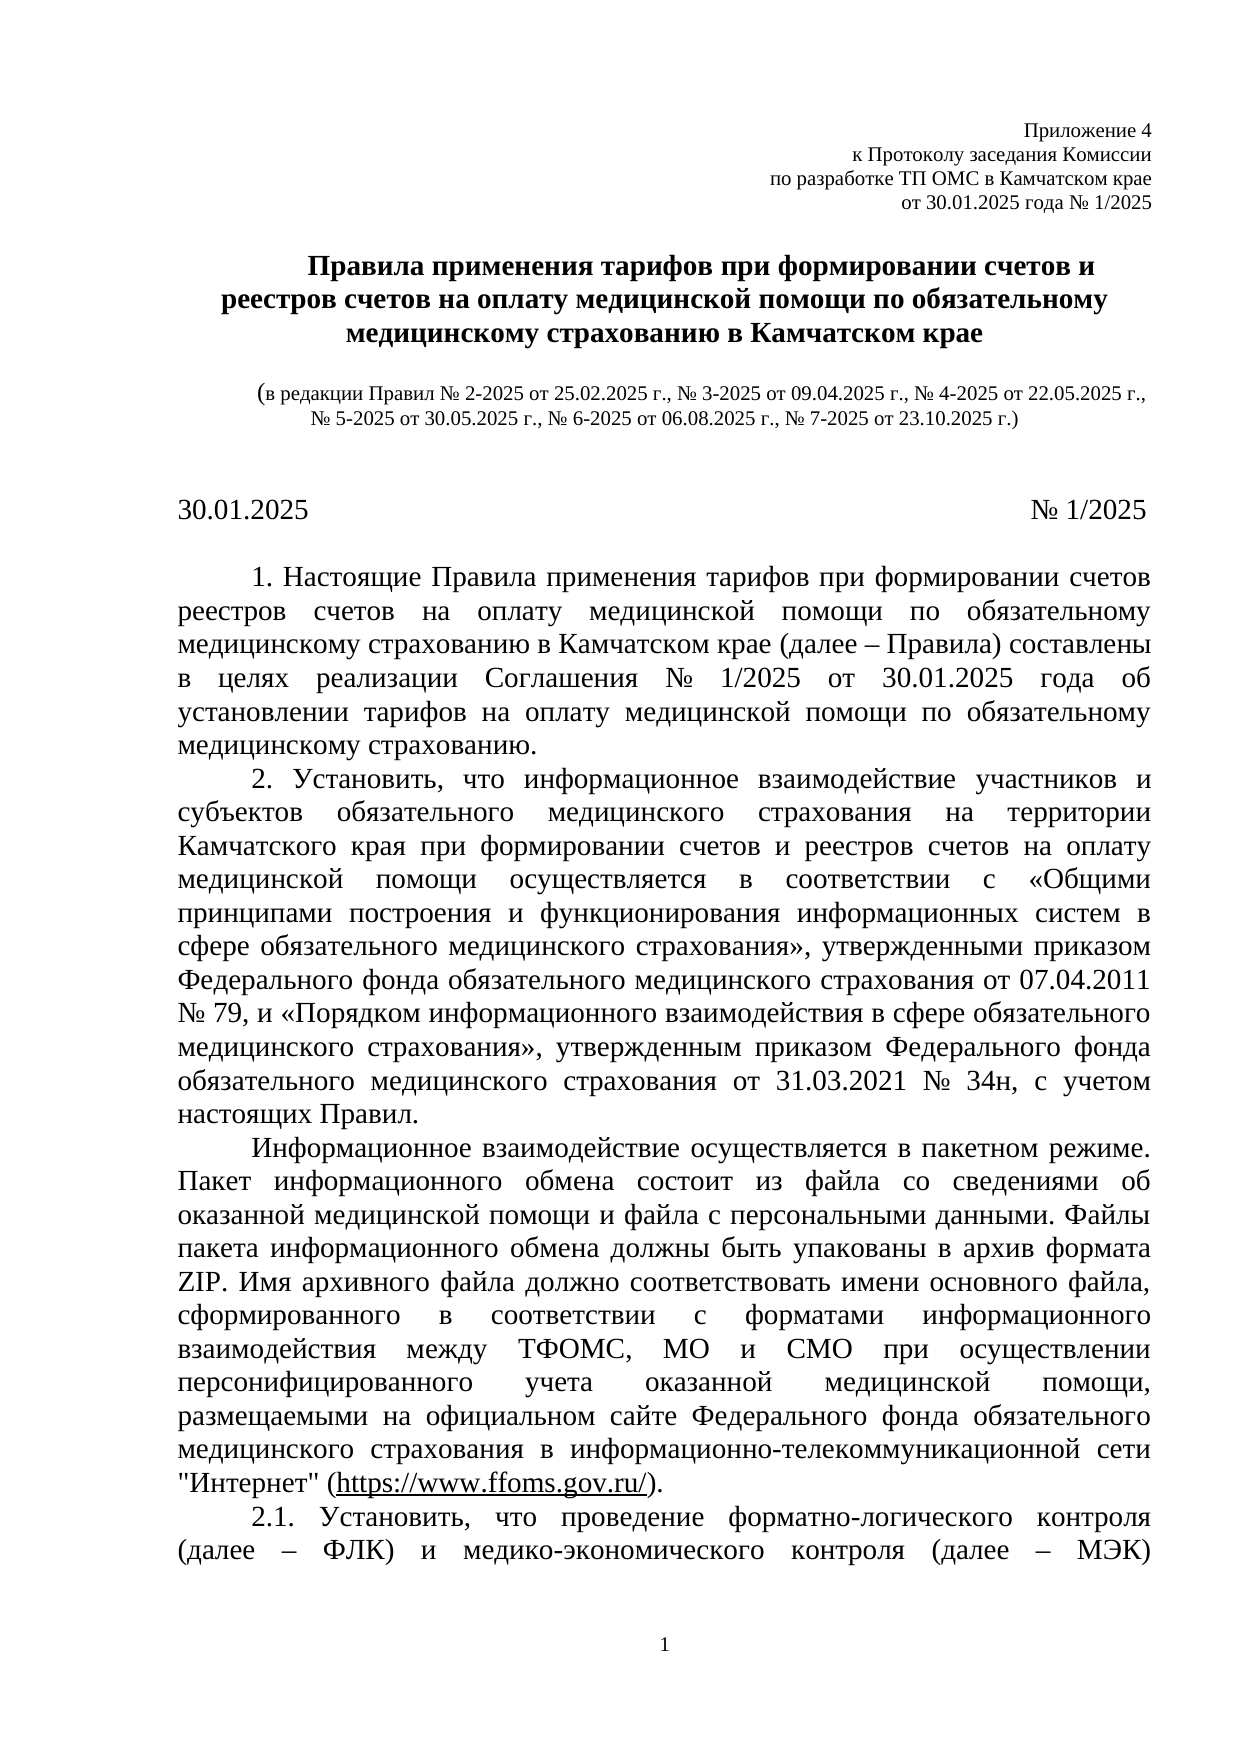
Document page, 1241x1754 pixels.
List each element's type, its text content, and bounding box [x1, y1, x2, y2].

text от 30.01.2025 года № 1/2025 [753, 190, 1152, 214]
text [177, 1499, 1152, 1566]
text 1. Настоящие Правила применения тарифов при формировании счетов реестров счетов на оплату медицинской помощи по обязательному медицинскому страхованию в Камчатском крае (далее – Правила) составлены в целях реализации Соглашения № 1/2025 от 30.01.2025 года об установлении тарифов на оплату медицинской помощи по обязательному медицинскому страхованию. [177, 559, 1152, 761]
text (в редакции Правил № 2-2025 от 25.02.2025 г., № 3-2025 от 09.04.2025 г., № 4-2025 от 22.05.2025 г., № 5-2025 от 30.05.2025 г., № 6-2025 от 06.08.2025 г., № 7-2025 от 23.10.2025 г.) [177, 377, 1152, 430]
text к Протоколу заседания Комиссии [753, 142, 1152, 166]
text 2. Установить, что информационное взаимодействие участников и субъектов обязательного медицинского страхования на территории Камчатского края при формировании счетов и реестров счетов на оплату медицинской помощи осуществляется в соответствии с «Общими принципами построения и функционирования информационных систем в сфере обязательного медицинского страхования», утвержденными приказом Федерального фонда обязательного медицинского страхования от 07.04.2011 № 79, и «Порядком информационного взаимодействия в сфере обязательного медицинского страхования», утвержденным приказом Федерального фонда обязательного медицинского страхования от 31.03.2021 № 34н, с учетом настоящих Правил. [177, 761, 1152, 1130]
text по разработке ТП ОМС в Камчатском крае [753, 166, 1152, 190]
text Приложение 4 [753, 118, 1152, 142]
text 30.01.2025 № 1/2025 [177, 492, 1152, 526]
text Правила применения тарифов при формировании счетов и реестров счетов на оплату медицинской помощи по обязательному медицинскому страхованию в Камчатском крае [177, 248, 1152, 348]
text Информационное взаимодействие осуществляется в пакетном режиме. Пакет информационного обмена состоит из файла со сведениями об оказанной медицинской помощи и файла с персональными данными. Файлы пакета информационного обмена должны быть упакованы в архив формата ZIP. Имя архивного файла должно соответствовать имени основного файла, сформированного в соответствии с форматами информационного взаимодействия между ТФОМС, МО и СМО при осуществлении персонифицированного учета оказанной медицинской помощи, размещаемыми на официальном сайте Федерального фонда обязательного медицинского страхования в информационно-телекоммуникационной сети "Интернет" (https://www.ffoms.gov.ru/). [177, 1130, 1152, 1499]
